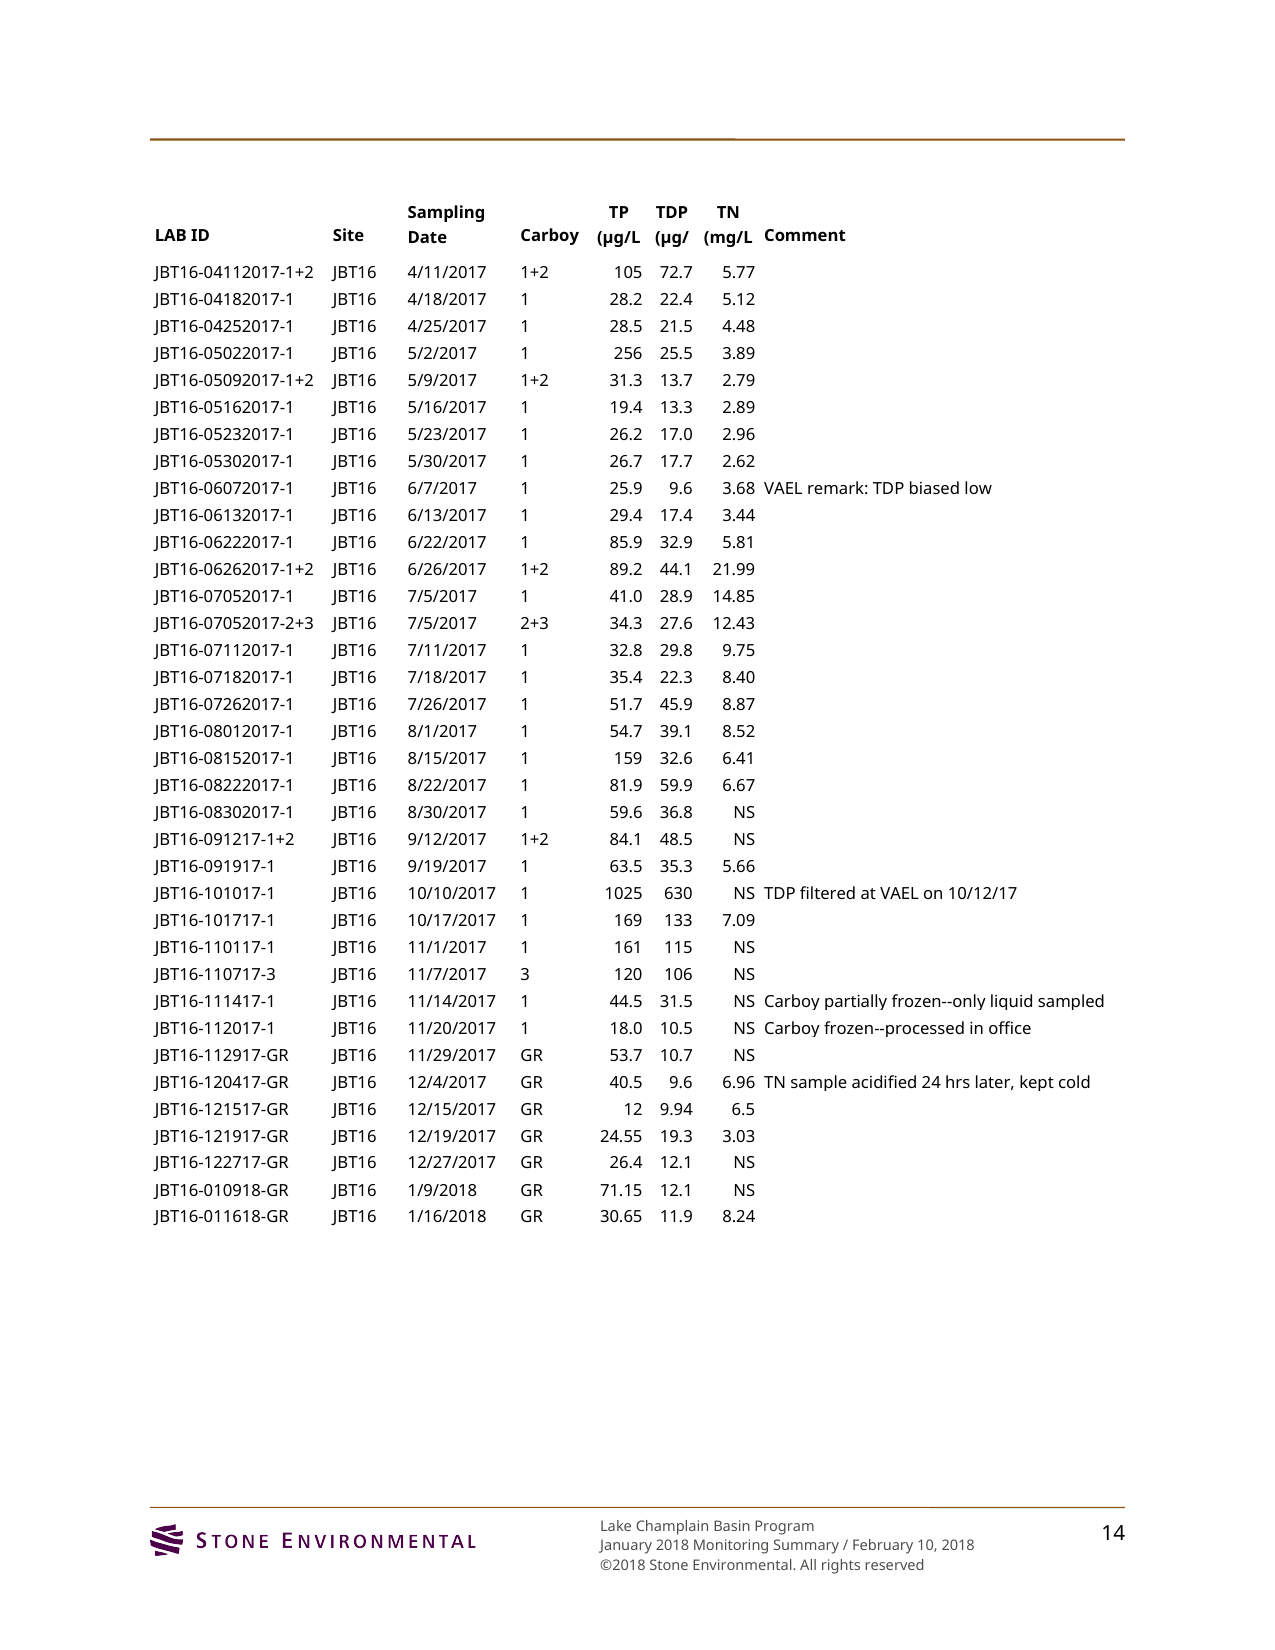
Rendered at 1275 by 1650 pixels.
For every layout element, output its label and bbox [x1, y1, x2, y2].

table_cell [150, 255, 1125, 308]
picture [150, 1524, 476, 1556]
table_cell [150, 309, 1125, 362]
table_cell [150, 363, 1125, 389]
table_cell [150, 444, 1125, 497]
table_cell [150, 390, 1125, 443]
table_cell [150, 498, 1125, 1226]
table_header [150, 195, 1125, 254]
